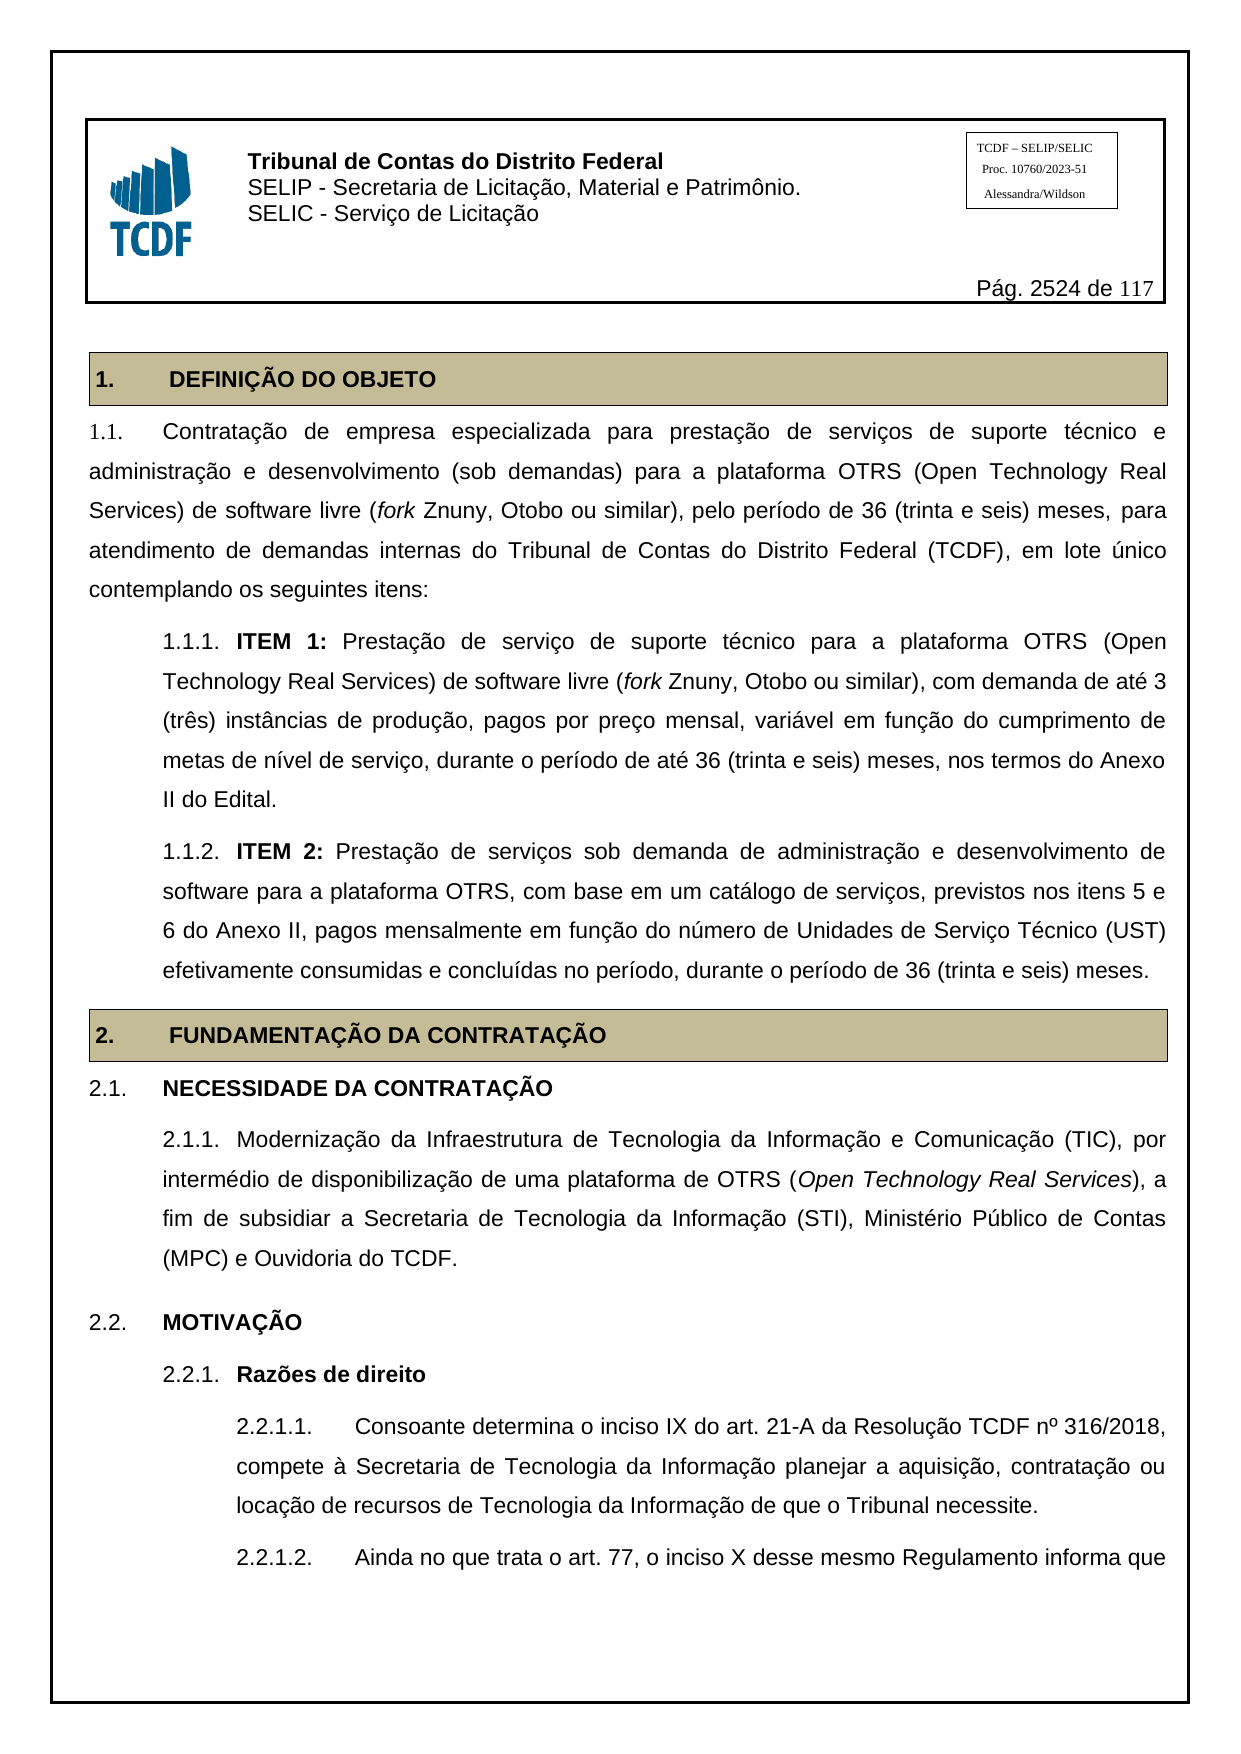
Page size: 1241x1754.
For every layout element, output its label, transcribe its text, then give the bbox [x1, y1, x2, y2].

list Razões de direito [162, 1361, 1167, 1388]
list Consoante determina o inciso IX do art. 21-A da Resolução TCDF nº 316/2018, compete à Secretaria de Tecnologia da Informação planejar a aquisição, contratação ou locação de recursos de Tecnologia da Informação de que o Tribunal necessite. [236, 1413, 1167, 1519]
list ITEM 1: Prestação de serviço de suporte técnico para a plataforma OTRS (Open Technology Real Services) de software livre (fork Znuny, Otobo ou similar), com demanda de até 3 (três) instâncias de produção, pagos por preço mensal, variável em função do cumprimento de metas de nível de serviço, durante o período de até 36 (trinta e seis) meses, nos termos do Anexo II do Edital. [162, 628, 1167, 812]
list NECESSIDADE DA CONTRATAÇÃO [89, 1074, 1167, 1101]
list MOTIVAÇÃO [89, 1309, 1167, 1336]
picture [95, 143, 206, 259]
table_header DEFINIÇÃO DO OBJETO [90, 353, 1167, 405]
list Contratação de empresa especializada para prestação de serviços de suporte técnico e administração e desenvolvimento (sob demandas) para a plataforma OTRS (Open Technology Real Services) de software livre (fork Znuny, Otobo ou similar), pelo período de 36 (trinta e seis) meses, para atendimento de demandas internas do Tribunal de Contas do Distrito Federal (TCDF), em lote único contemplando os seguintes itens: [89, 418, 1167, 603]
list ITEM 2: Prestação de serviços sob demanda de administração e desenvolvimento de software para a plataforma OTRS, com base em um catálogo de serviços, previstos nos itens 5 e 6 do Anexo II, pagos mensalmente em função do número de Unidades de Serviço Técnico (UST) efetivamente consumidas e concluídas no período, durante o período de 36 (trinta e seis) meses. [162, 838, 1167, 983]
list Modernização da Infraestrutura de Tecnologia da Informação e Comunicação (TIC), por intermédio de disponibilização de uma plataforma de OTRS (Open Technology Real Services), a fim de subsidiar a Secretaria de Tecnologia da Informação (STI), Ministério Público de Contas (MPC) e Ouvidoria do TCDF. [162, 1126, 1167, 1271]
table_header FUNDAMENTAÇÃO DA CONTRATAÇÃO [90, 1010, 1167, 1061]
